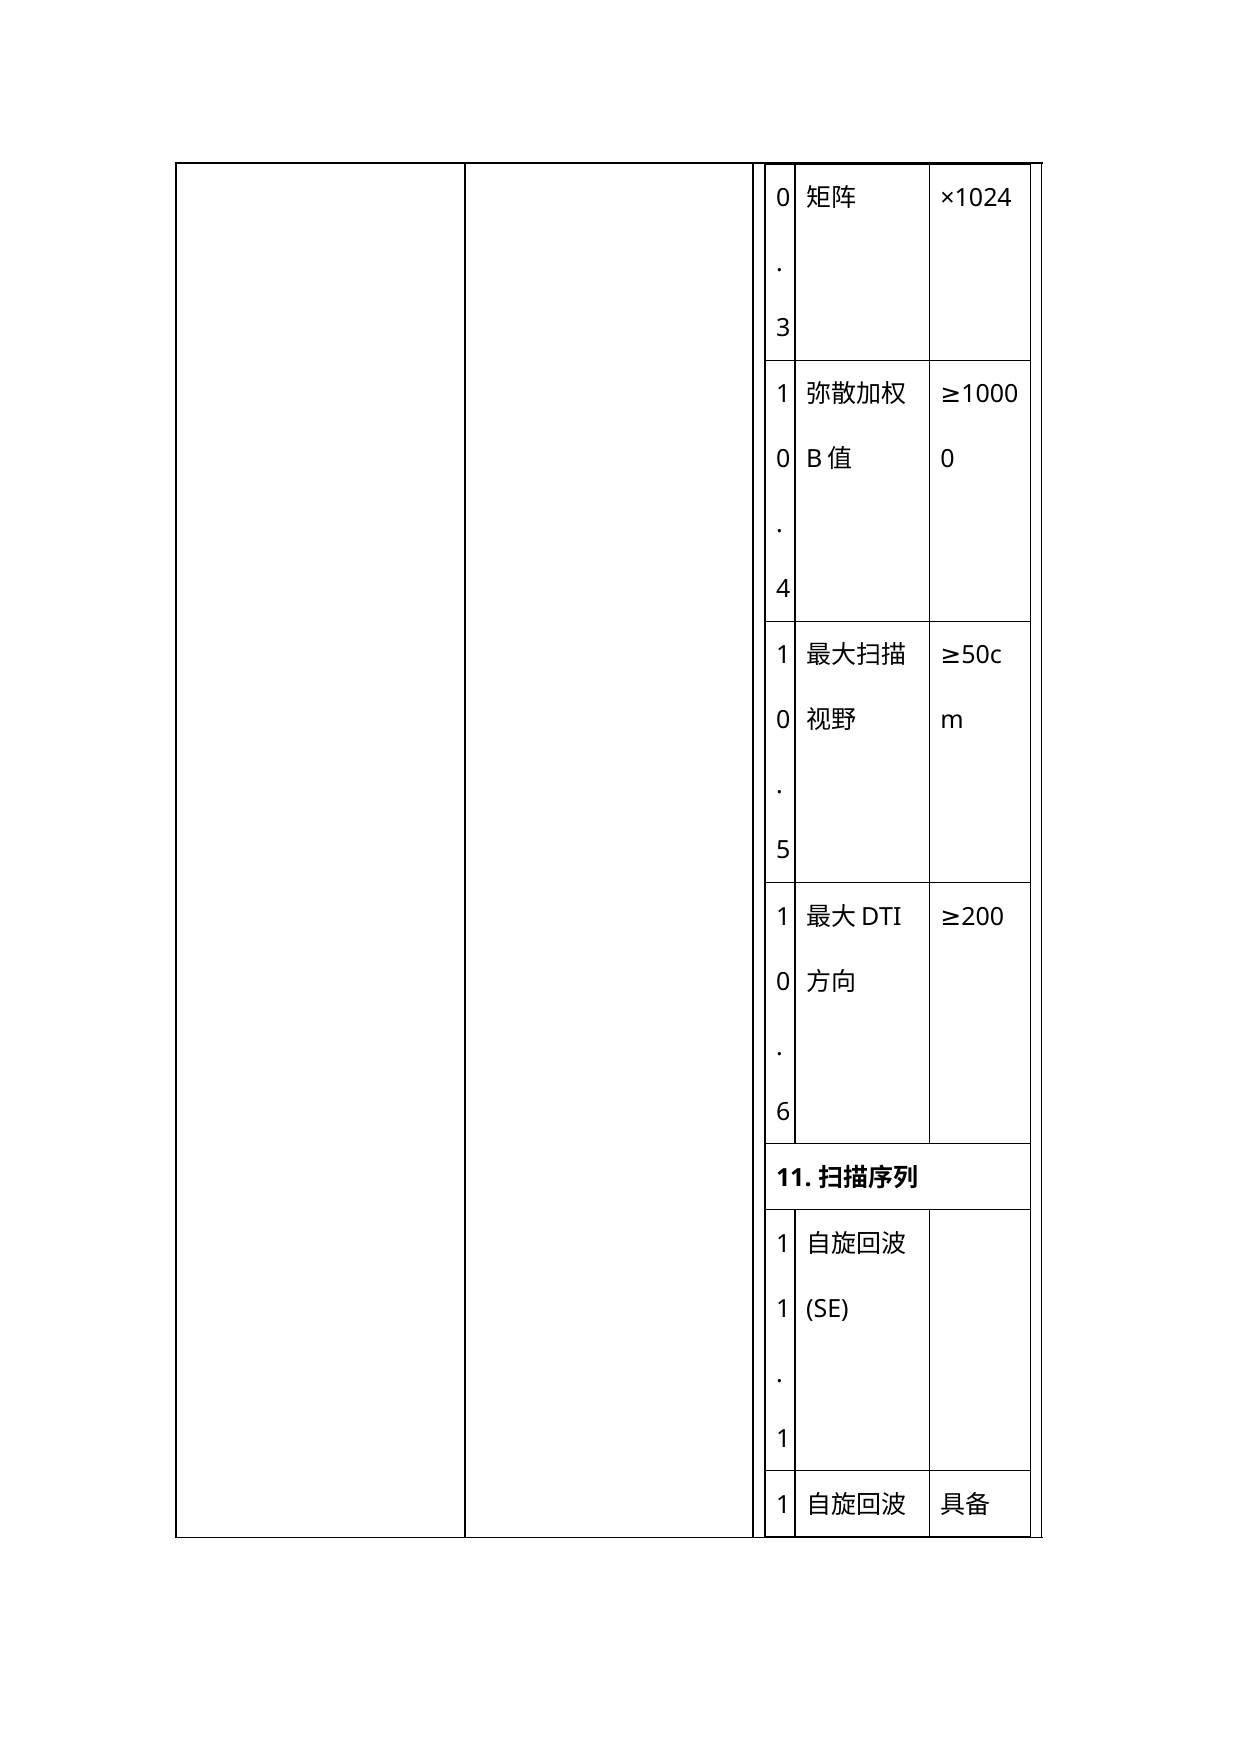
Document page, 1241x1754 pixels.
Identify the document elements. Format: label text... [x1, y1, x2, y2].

table_cell [930, 622, 1030, 882]
table_cell [766, 165, 794, 360]
table_cell [766, 883, 794, 1143]
table_cell [796, 1210, 929, 1470]
table_cell [766, 1210, 794, 1470]
table_cell [796, 883, 929, 1143]
table_cell [796, 165, 929, 360]
table_cell [766, 1144, 1030, 1209]
table_cell [766, 1471, 794, 1536]
table_cell [930, 1210, 1030, 1470]
table_cell [930, 883, 1030, 1143]
table_cell [930, 1471, 1030, 1536]
table_cell [796, 622, 929, 882]
table_cell [766, 361, 794, 621]
table_cell [754, 164, 764, 1537]
table_cell 1 [466, 164, 752, 1537]
table_cell [796, 361, 929, 621]
table_cell [177, 164, 464, 1537]
table_cell [930, 361, 1030, 621]
table_cell [766, 622, 794, 882]
table_cell [1031, 164, 1041, 1537]
table_cell [930, 165, 1030, 360]
table_cell [796, 1471, 929, 1536]
